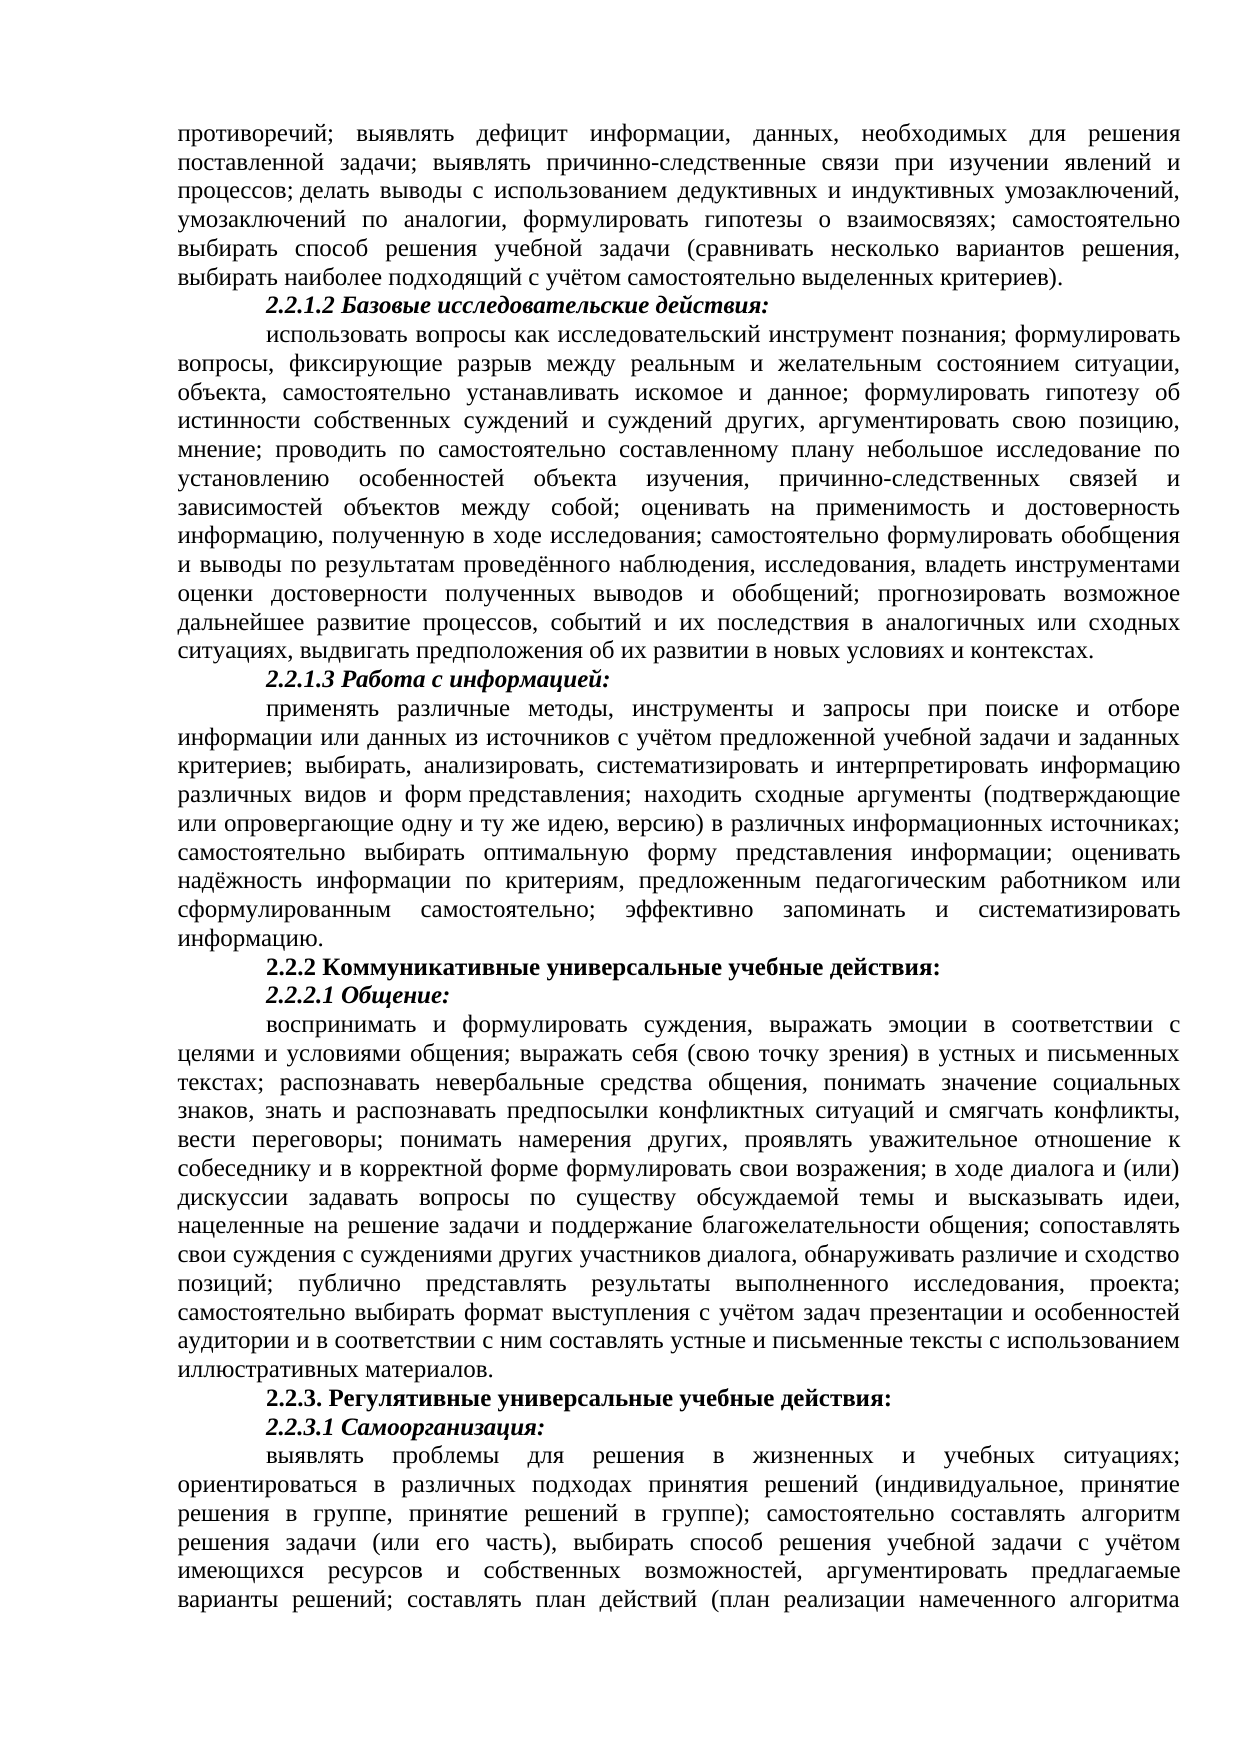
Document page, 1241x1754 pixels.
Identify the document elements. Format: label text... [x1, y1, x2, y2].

text 2.2.3. Регулятивные универсальные учебные действия: [177, 1383, 1181, 1412]
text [177, 118, 1181, 291]
text 2.2.1.3 Работа с информацией: [177, 664, 1181, 693]
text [177, 1441, 1181, 1613]
text применять различные методы, инструменты и запросы при поиске и отборе информации или данных из источников с учётом предложенной учебной задачи и заданных критериев; выбирать, анализировать, систематизировать и интерпретировать информацию различных видов и форм представления; находить сходные аргументы (подтверждающие или опровергающие одну и ту же идею, версию) в различных информационных источниках; самостоятельно выбирать оптимальную форму представления информации; оценивать надёжность информации по критериям, предложенным педагогическим работником или сформулированным самостоятельно; эффективно запоминать и систематизировать информацию. [177, 693, 1181, 952]
text 2.2.2 Коммуникативные универсальные учебные действия: [177, 952, 1181, 981]
text воспринимать и формулировать суждения, выражать эмоции в соответствии с целями и условиями общения; выражать себя (свою точку зрения) в устных и письменных текстах; распознавать невербальные средства общения, понимать значение социальных знаков, знать и распознавать предпосылки конфликтных ситуаций и смягчать конфликты, вести переговоры; понимать намерения других, проявлять уважительное отношение к собеседнику и в корректной форме формулировать свои возражения; в ходе диалога и (или) дискуссии задавать вопросы по существу обсуждаемой темы и высказывать идеи, нацеленные на решение задачи и поддержание благожелательности общения; сопоставлять свои суждения с суждениями других участников диалога, обнаруживать различие и сходство позиций; публично представлять результаты выполненного исследования, проекта; самостоятельно выбирать формат выступления с учётом задач презентации и особенностей аудитории и в соответствии с ним составлять устные и письменные тексты с использованием иллюстративных материалов. [177, 1009, 1181, 1383]
text использовать вопросы как исследовательский инструмент познания; формулировать вопросы, фиксирующие разрыв между реальным и желательным состоянием ситуации, объекта, самостоятельно устанавливать искомое и данное; формулировать гипотезу об истинности собственных суждений и суждений других, аргументировать свою позицию, мнение; проводить по самостоятельно составленному плану небольшое исследование по установлению особенностей объекта изучения, причинно-следственных связей и зависимостей объектов между собой; оценивать на применимость и достоверность информацию, полученную в ходе исследования; самостоятельно формулировать обобщения и выводы по результатам проведённого наблюдения, исследования, владеть инструментами оценки достоверности полученных выводов и обобщений; прогнозировать возможное дальнейшее развитие процессов, событий и их последствия в аналогичных или сходных ситуациях, выдвигать предположения об их развитии в новых условиях и контекстах. [177, 319, 1181, 664]
text 2.2.1.2 Базовые исследовательские действия: [177, 291, 1181, 319]
text 2.2.2.1 Общение: [177, 981, 1181, 1009]
text 2.2.3.1 Самоорганизация: [177, 1412, 1181, 1441]
